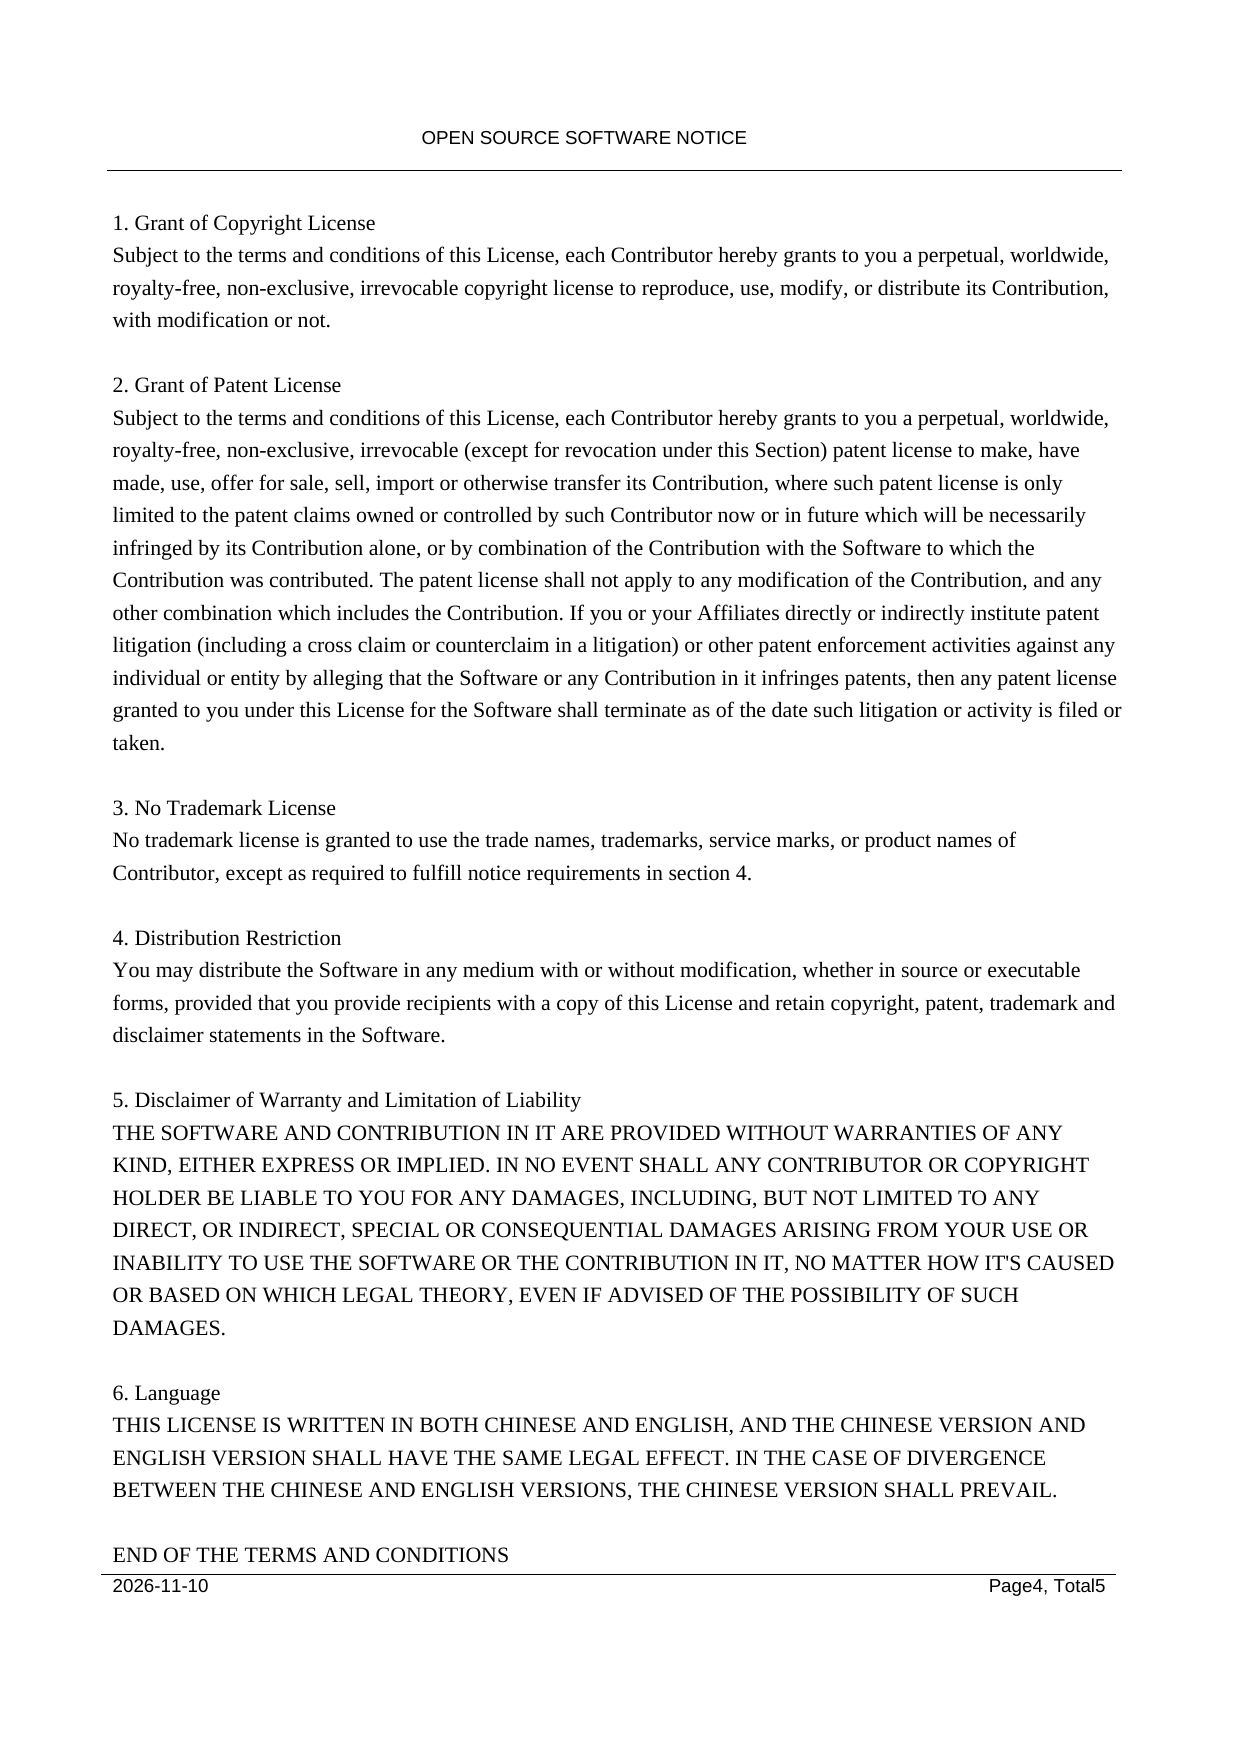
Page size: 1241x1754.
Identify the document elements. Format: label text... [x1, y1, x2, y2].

text 3. No Trademark License [112, 791, 1128, 824]
text Subject to the terms and conditions of this License, each Contributor hereby grants to you a perpetual, worldwide, royalty-free, non-exclusive, irrevocable (except for revocation under this Section) patent license to make, have made, use, offer for sale, sell, import or otherwise transfer its Contribution, where such patent license is only limited to the patent claims owned or controlled by such Contributor now or in future which will be necessarily infringed by its Contribution alone, or by combination of the Contribution with the Software to which the Contribution was contributed. The patent license shall not apply to any modification of the Contribution, and any other combination which includes the Contribution. If you or your Affiliates directly or indirectly institute patent litigation (including a cross claim or counterclaim in a litigation) or other patent enforcement activities against any individual or entity by alleging that the Software or any Contribution in it infringes patents, then any patent license granted to you under this License for the Software shall terminate as of the date such litigation or activity is filed or taken. [112, 401, 1128, 759]
text THIS LICENSE IS WRITTEN IN BOTH CHINESE AND ENGLISH, AND THE CHINESE VERSION AND ENGLISH VERSION SHALL HAVE THE SAME LEGAL EFFECT. IN THE CASE OF DIVERGENCE BETWEEN THE CHINESE AND ENGLISH VERSIONS, THE CHINESE VERSION SHALL PREVAIL. [112, 1409, 1128, 1506]
text 6. Language [112, 1376, 1128, 1409]
text END OF THE TERMS AND CONDITIONS [112, 1539, 1128, 1571]
text 4. Distribution Restriction [112, 921, 1128, 954]
text THE SOFTWARE AND CONTRIBUTION IN IT ARE PROVIDED WITHOUT WARRANTIES OF ANY KIND, EITHER EXPRESS OR IMPLIED. IN NO EVENT SHALL ANY CONTRIBUTOR OR COPYRIGHT HOLDER BE LIABLE TO YOU FOR ANY DAMAGES, INCLUDING, BUT NOT LIMITED TO ANY DIRECT, OR INDIRECT, SPECIAL OR CONSEQUENTIAL DAMAGES ARISING FROM YOUR USE OR INABILITY TO USE THE SOFTWARE OR THE CONTRIBUTION IN IT, NO MATTER HOW IT'S CAUSED OR BASED ON WHICH LEGAL THEORY, EVEN IF ADVISED OF THE POSSIBILITY OF SUCH DAMAGES. [112, 1116, 1128, 1344]
text You may distribute the Software in any medium with or without modification, whether in source or executable forms, provided that you provide recipients with a copy of this License and retain copyright, patent, trademark and disclaimer statements in the Software. [112, 954, 1128, 1051]
text Subject to the terms and conditions of this License, each Contributor hereby grants to you a perpetual, worldwide, royalty-free, non-exclusive, irrevocable copyright license to reproduce, use, modify, or distribute its Contribution, with modification or not. [112, 239, 1128, 336]
text 2. Grant of Patent License [112, 369, 1128, 401]
text 1. Grant of Copyright License [112, 206, 1128, 239]
text 5. Disclaimer of Warranty and Limitation of Liability [112, 1084, 1128, 1116]
text No trademark license is granted to use the trade names, trademarks, service marks, or product names of Contributor, except as required to fulfill notice requirements in section 4. [112, 824, 1128, 889]
